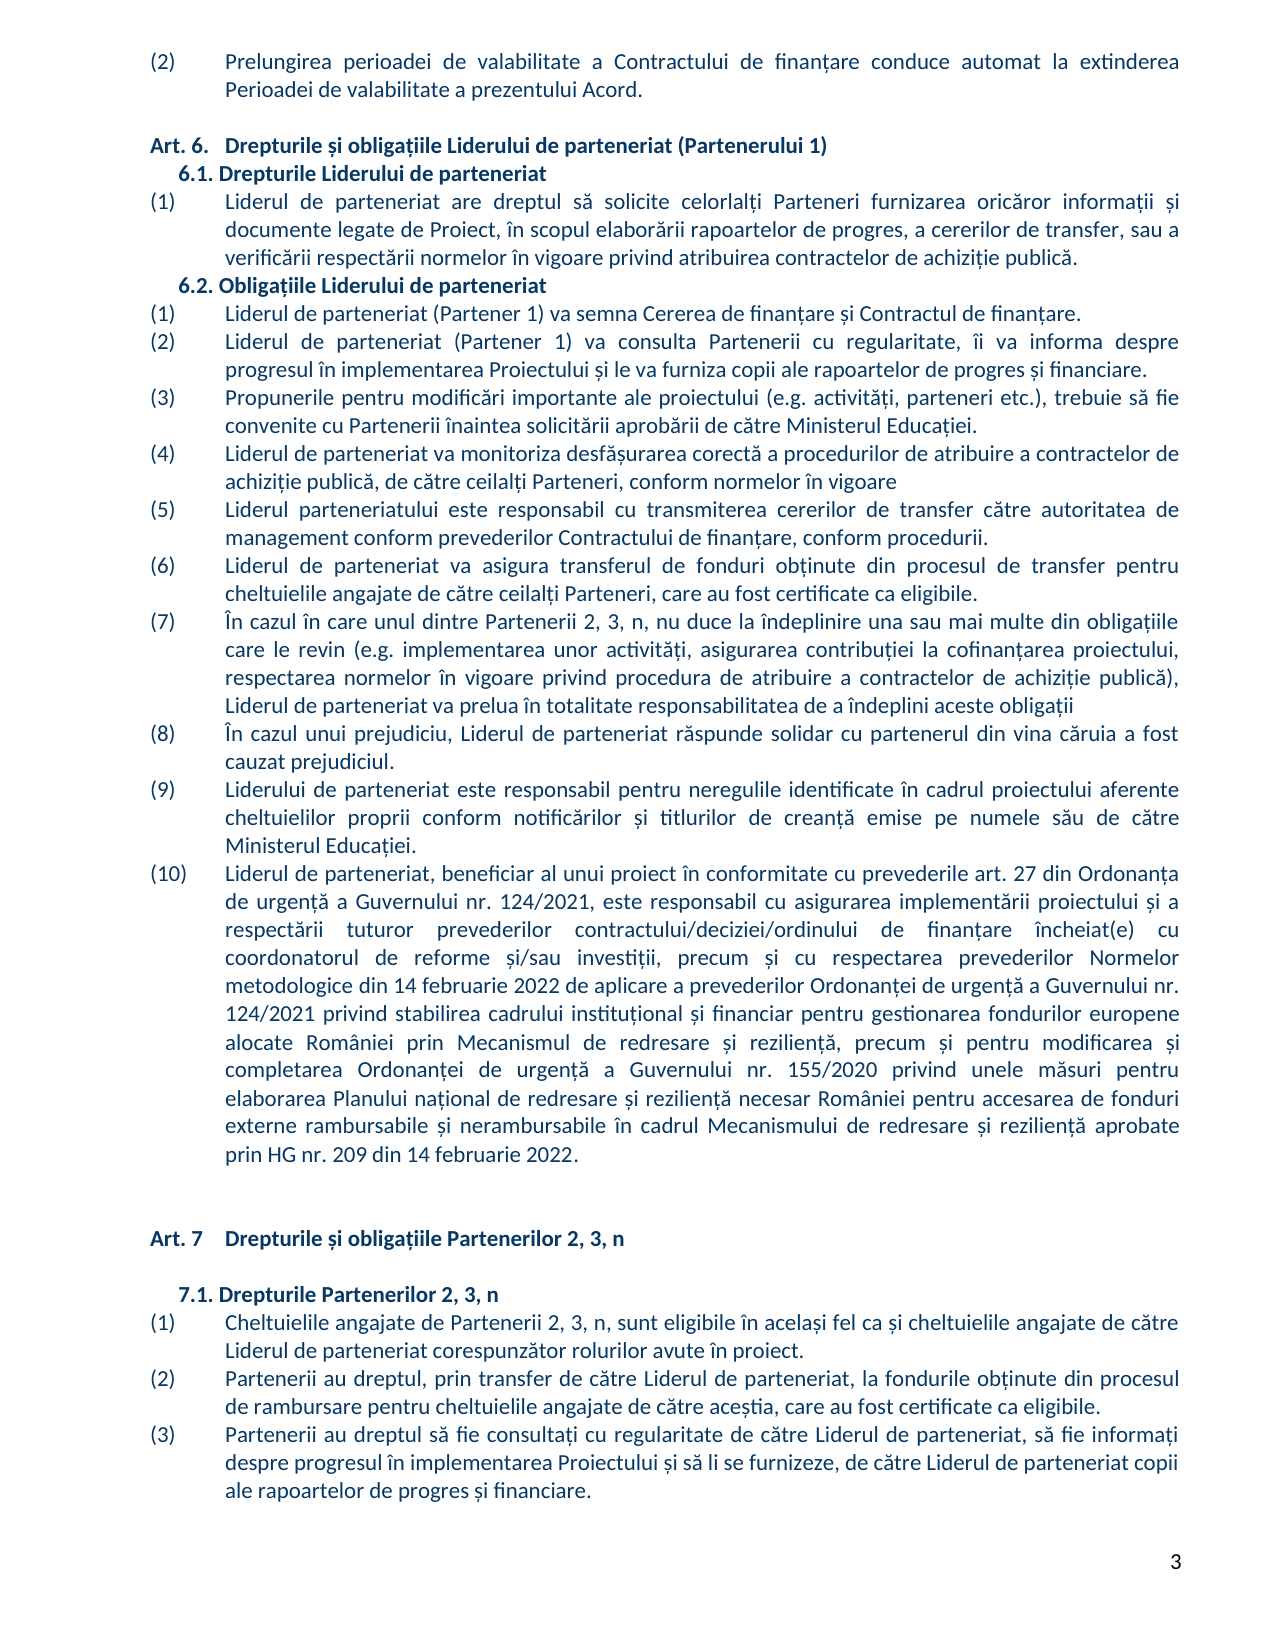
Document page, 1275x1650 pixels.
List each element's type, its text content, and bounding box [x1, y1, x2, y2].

list Liderul de parteneriat va monitoriza desfășurarea corectă a procedurilor de atribuire a contractelor de achiziție publică, de către ceilalți Parteneri, conform normelor în vigoare [150, 439, 1181, 495]
list Liderul de parteneriat va asigura transferul de fonduri obținute din procesul de transfer pentru cheltuielile angajate de către ceilalți Parteneri, care au fost certificate ca eligibile. [150, 551, 1181, 607]
list Liderul de parteneriat, beneficiar al unui proiect în conformitate cu prevederile art. 27 din Ordonanța de urgență a Guvernului nr. 124/2021, este responsabil cu asigurarea implementării proiectului și a respectării tuturor prevederilor contractului/deciziei/ordinului de finanțare încheiat(e) cu coordonatorul de reforme și/sau investiții, precum și cu respectarea prevederilor Normelor metodologice din 14 februarie 2022 de aplicare a prevederilor Ordonanței de urgență a Guvernului nr. 124/2021 privind stabilirea cadrului instituțional și financiar pentru gestionarea fondurilor europene alocate României prin Mecanismul de redresare și reziliență, precum și pentru modificarea și completarea Ordonanței de urgență a Guvernului nr. 155/2020 privind unele măsuri pentru elaborarea Planului național de redresare și reziliență necesar României pentru accesarea de fonduri externe rambursabile și nerambursabile în cadrul Mecanismului de redresare și reziliență aprobate prin HG nr. 209 din 14 februarie 2022. [150, 859, 1181, 1168]
text Art. 6. Drepturile și obligațiile Liderului de parteneriat (Partenerului 1) [150, 131, 1181, 159]
list Liderul de parteneriat (Partener 1) va consulta Partenerii cu regularitate, îi va informa despre progresul în implementarea Proiectului și le va furniza copii ale rapoartelor de progres și financiare. [150, 327, 1181, 383]
list Cheltuielile angajate de Partenerii 2, 3, n, sunt eligibile în același fel ca și cheltuielile angajate de către Liderul de parteneriat corespunzător rolurilor avute în proiect. [150, 1308, 1181, 1364]
list Liderul de parteneriat are dreptul să solicite celorlalți Parteneri furnizarea oricăror informații și documente legate de Proiect, în scopul elaborării rapoartelor de progres, a cererilor de transfer, sau a verificării respectării normelor în vigoare privind atribuirea contractelor de achiziție publică. [150, 187, 1181, 271]
list Prelungirea perioadei de valabilitate a Contractului de finanțare conduce automat la extinderea Perioadei de valabilitate a prezentului Acord. [150, 47, 1181, 103]
list Liderul de parteneriat (Partener 1) va semna Cererea de finanțare și Contractul de finanțare. [150, 299, 1181, 327]
list Propunerile pentru modificări importante ale proiectului (e.g. activități, parteneri etc.), trebuie să fie convenite cu Partenerii înaintea solicitării aprobării de către Ministerul Educației. [150, 383, 1181, 439]
text 6.1. Drepturile Liderului de parteneriat [178, 159, 1181, 187]
list În cazul unui prejudiciu, Liderul de parteneriat răspunde solidar cu partenerul din vina căruia a fost cauzat prejudiciul. [150, 719, 1181, 775]
list Liderului de parteneriat este responsabil pentru neregulile identificate în cadrul proiectului aferente cheltuielilor proprii conform notificărilor și titlurilor de creanță emise pe numele său de către Ministerul Educației. [150, 775, 1181, 859]
text 7.1. Drepturile Partenerilor 2, 3, n [178, 1280, 1181, 1308]
list Partenerii au dreptul, prin transfer de către Liderul de parteneriat, la fondurile obținute din procesul de rambursare pentru cheltuielile angajate de către aceștia, care au fost certificate ca eligibile. [150, 1364, 1181, 1420]
list Liderul parteneriatului este responsabil cu transmiterea cererilor de transfer către autoritatea de management conform prevederilor Contractului de finanțare, conform procedurii. [150, 495, 1181, 551]
list În cazul în care unul dintre Partenerii 2, 3, n, nu duce la îndeplinire una sau mai multe din obligațiile care le revin (e.g. implementarea unor activități, asigurarea contribuției la cofinanțarea proiectului, respectarea normelor în vigoare privind procedura de atribuire a contractelor de achiziție publică), Liderul de parteneriat va prelua în totalitate responsabilitatea de a îndeplini aceste obligații [150, 607, 1181, 719]
text Art. 7 Drepturile și obligațiile Partenerilor 2, 3, n [150, 1224, 1181, 1252]
text 6.2. Obligațiile Liderului de parteneriat [178, 271, 1181, 299]
list Partenerii au dreptul să fie consultați cu regularitate de către Liderul de parteneriat, să fie informați despre progresul în implementarea Proiectului și să li se furnizeze, de către Liderul de parteneriat copii ale rapoartelor de progres și financiare. [150, 1420, 1181, 1504]
